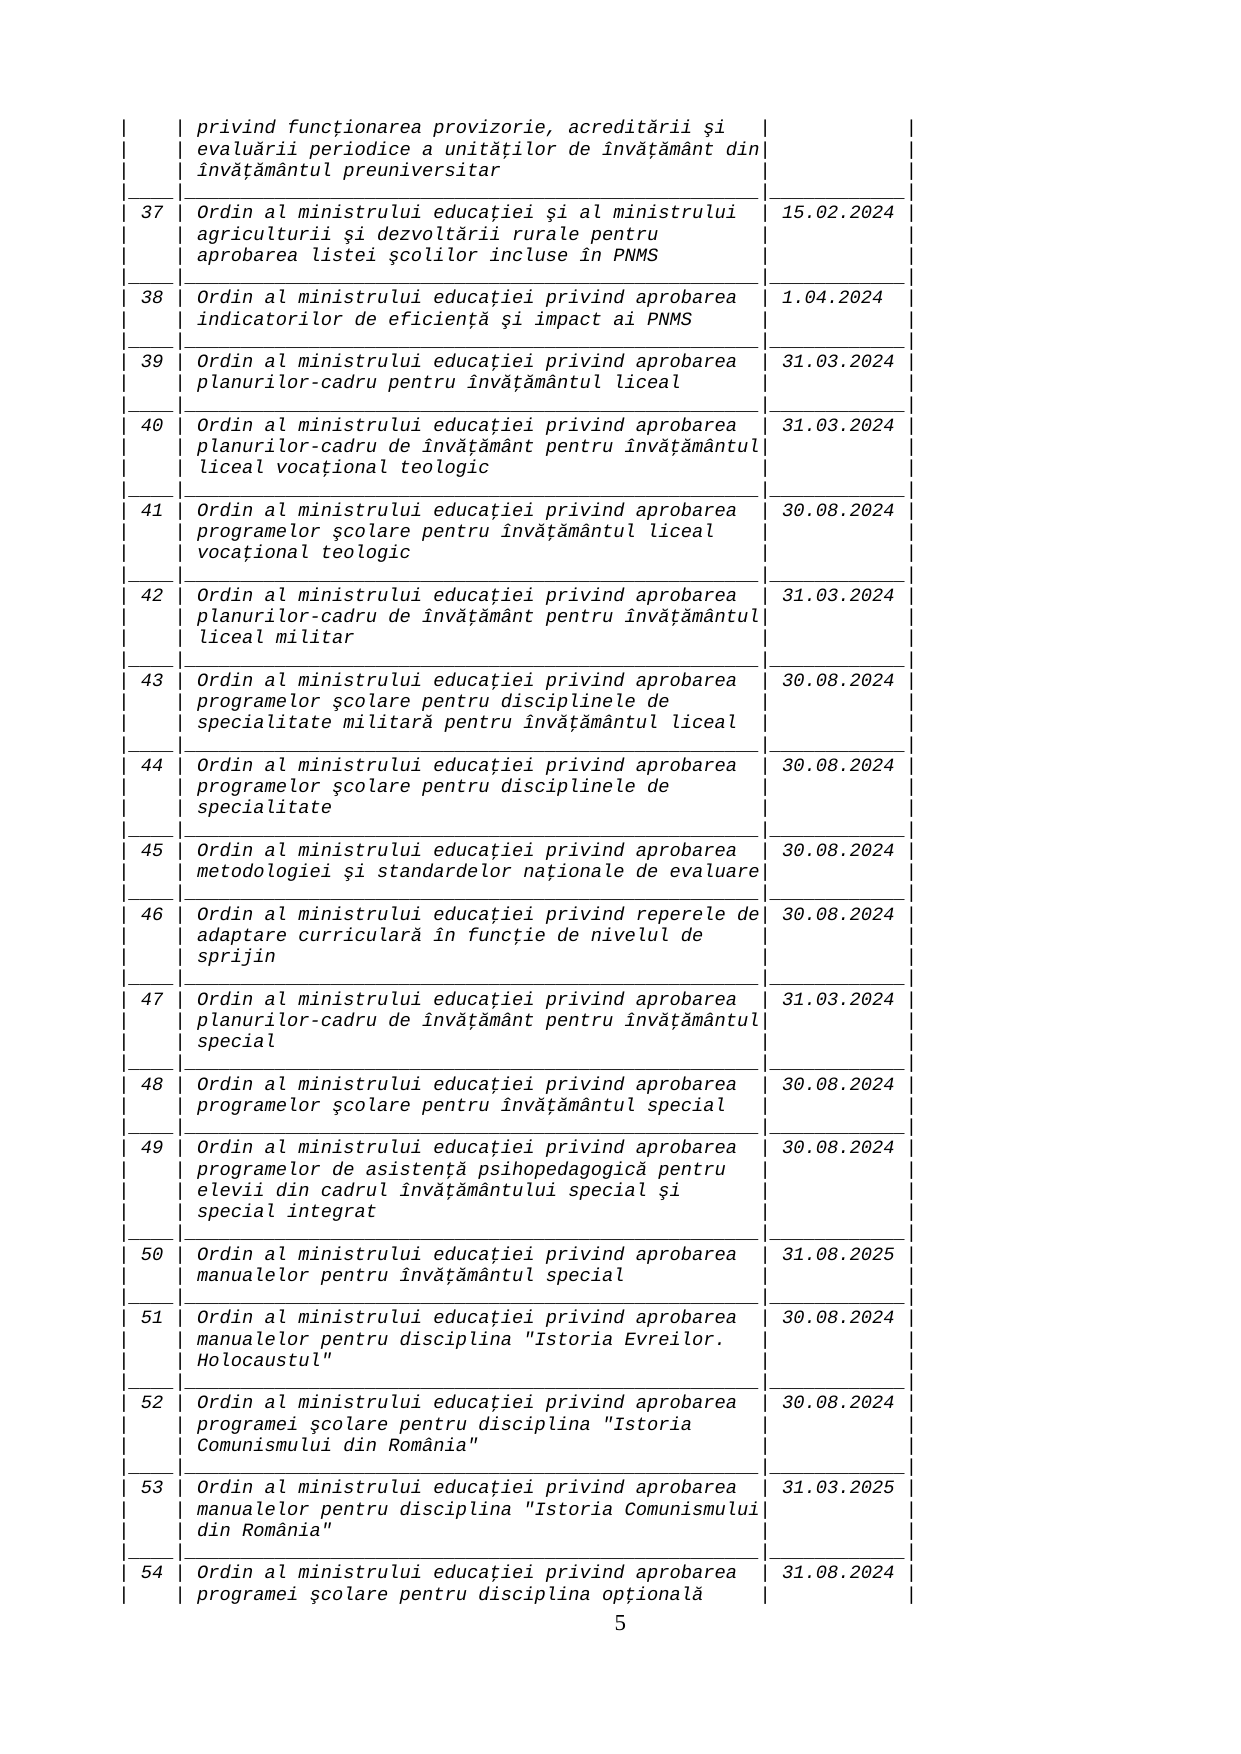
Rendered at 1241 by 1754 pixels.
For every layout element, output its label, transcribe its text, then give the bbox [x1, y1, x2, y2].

text | | programei şcolare pentru disciplina opţională | | [118, 1584, 1122, 1606]
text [118, 182, 1122, 203]
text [118, 1542, 1122, 1563]
text | | metodologiei şi standardelor naţionale de evaluare| | [118, 862, 1122, 883]
text | | liceal militar | | [118, 628, 1122, 649]
text | | adaptare curriculară în funcţie de nivelul de | | [118, 926, 1122, 947]
text | 39 | Ordin al ministrului educaţiei privind aprobarea | 31.03.2024 | [118, 352, 1122, 373]
text | 44 | Ordin al ministrului educaţiei privind aprobarea | 30.08.2024 | [118, 756, 1122, 777]
text | | special | | [118, 1032, 1122, 1053]
text | | specialitate militară pentru învăţământul liceal | | [118, 713, 1122, 734]
text | | privind funcţionarea provizorie, acreditării şi | | [118, 118, 1122, 139]
text |____|___________________________________________________|____________| [118, 267, 1122, 288]
text |____|___________________________________________________|____________| [118, 1117, 1122, 1138]
text | 43 | Ordin al ministrului educaţiei privind aprobarea | 30.08.2024 | [118, 671, 1122, 692]
text | 45 | Ordin al ministrului educaţiei privind aprobarea | 30.08.2024 | [118, 841, 1122, 862]
text |____|___________________________________________________|____________| [118, 394, 1122, 416]
text | | sprijin | | [118, 947, 1122, 968]
text | | planurilor-cadru de învăţământ pentru învăţământul| | [118, 1011, 1122, 1032]
text | 38 | Ordin al ministrului educaţiei privind aprobarea | 1.04.2024 | [118, 288, 1122, 309]
text | | planurilor-cadru de învăţământ pentru învăţământul| | [118, 607, 1122, 628]
text |____|___________________________________________________|____________| [118, 1457, 1122, 1478]
text |____|___________________________________________________|____________| [118, 564, 1122, 586]
text | | liceal vocaţional teologic | | [118, 458, 1122, 479]
text |____|___________________________________________________|____________| [118, 734, 1122, 756]
text | 47 | Ordin al ministrului educaţiei privind aprobarea | 31.03.2024 | [118, 989, 1122, 1011]
text | | evaluării periodice a unităţilor de învăţământ din| | [118, 139, 1122, 161]
text |____|___________________________________________________|____________| [118, 649, 1122, 671]
text | | manualelor pentru învăţământul special | | [118, 1266, 1122, 1287]
text | | vocaţional teologic | | [118, 543, 1122, 564]
text |____|___________________________________________________|____________| [118, 1372, 1122, 1393]
text | | Holocaustul" | | [118, 1351, 1122, 1372]
text | | programelor şcolare pentru disciplinele de | | [118, 777, 1122, 798]
text | 50 | Ordin al ministrului educaţiei privind aprobarea | 31.08.2025 | [118, 1244, 1122, 1266]
text |____|___________________________________________________|____________| [118, 479, 1122, 501]
text |____|___________________________________________________|____________| [118, 1053, 1122, 1074]
text | | aprobarea listei şcolilor incluse în PNMS | | [118, 246, 1122, 267]
text | | Comunismului din România" | | [118, 1436, 1122, 1457]
text | | planurilor-cadru de învăţământ pentru învăţământul| | [118, 437, 1122, 458]
text | 51 | Ordin al ministrului educaţiei privind aprobarea | 30.08.2024 | [118, 1308, 1122, 1329]
text | | manualelor pentru disciplina "Istoria Comunismului| | [118, 1499, 1122, 1521]
text |____|___________________________________________________|____________| [118, 1287, 1122, 1308]
text | | programelor şcolare pentru disciplinele de | | [118, 692, 1122, 713]
text | | programelor de asistenţă psihopedagogică pentru | | [118, 1159, 1122, 1181]
text | | din România" | | [118, 1521, 1122, 1542]
text | | programelor şcolare pentru învăţământul liceal | | [118, 522, 1122, 543]
text | | elevii din cadrul învăţământului special şi | | [118, 1181, 1122, 1202]
text |____|___________________________________________________|____________| [118, 819, 1122, 841]
text | | programei şcolare pentru disciplina "Istoria | | [118, 1414, 1122, 1436]
text | 40 | Ordin al ministrului educaţiei privind aprobarea | 31.03.2024 | [118, 416, 1122, 437]
text | | învăţământul preuniversitar | | [118, 161, 1122, 182]
text |____|___________________________________________________|____________| [118, 331, 1122, 352]
text | | specialitate | | [118, 798, 1122, 819]
text | | programelor şcolare pentru învăţământul special | | [118, 1096, 1122, 1117]
text | 54 | Ordin al ministrului educaţiei privind aprobarea | 31.08.2024 | [118, 1563, 1122, 1584]
text | 53 | Ordin al ministrului educaţiei privind aprobarea | 31.03.2025 | [118, 1478, 1122, 1499]
text | 37 | Ordin al ministrului educaţiei şi al ministrului | 15.02.2024 | [118, 203, 1122, 224]
text | 41 | Ordin al ministrului educaţiei privind aprobarea | 30.08.2024 | [118, 501, 1122, 522]
text | 42 | Ordin al ministrului educaţiei privind aprobarea | 31.03.2024 | [118, 586, 1122, 607]
text | 48 | Ordin al ministrului educaţiei privind aprobarea | 30.08.2024 | [118, 1074, 1122, 1096]
text | | planurilor-cadru pentru învăţământul liceal | | [118, 373, 1122, 394]
text |____|___________________________________________________|____________| [118, 968, 1122, 989]
text | | agriculturii şi dezvoltării rurale pentru | | [118, 224, 1122, 246]
text | | special integrat | | [118, 1202, 1122, 1223]
text | 52 | Ordin al ministrului educaţiei privind aprobarea | 30.08.2024 | [118, 1393, 1122, 1414]
text |____|___________________________________________________|____________| [118, 1223, 1122, 1244]
text | | indicatorilor de eficienţă şi impact ai PNMS | | [118, 309, 1122, 331]
text | 49 | Ordin al ministrului educaţiei privind aprobarea | 30.08.2024 | [118, 1138, 1122, 1159]
text | | manualelor pentru disciplina "Istoria Evreilor. | | [118, 1329, 1122, 1351]
text |____|___________________________________________________|____________| [118, 883, 1122, 904]
text | 46 | Ordin al ministrului educaţiei privind reperele de| 30.08.2024 | [118, 904, 1122, 926]
